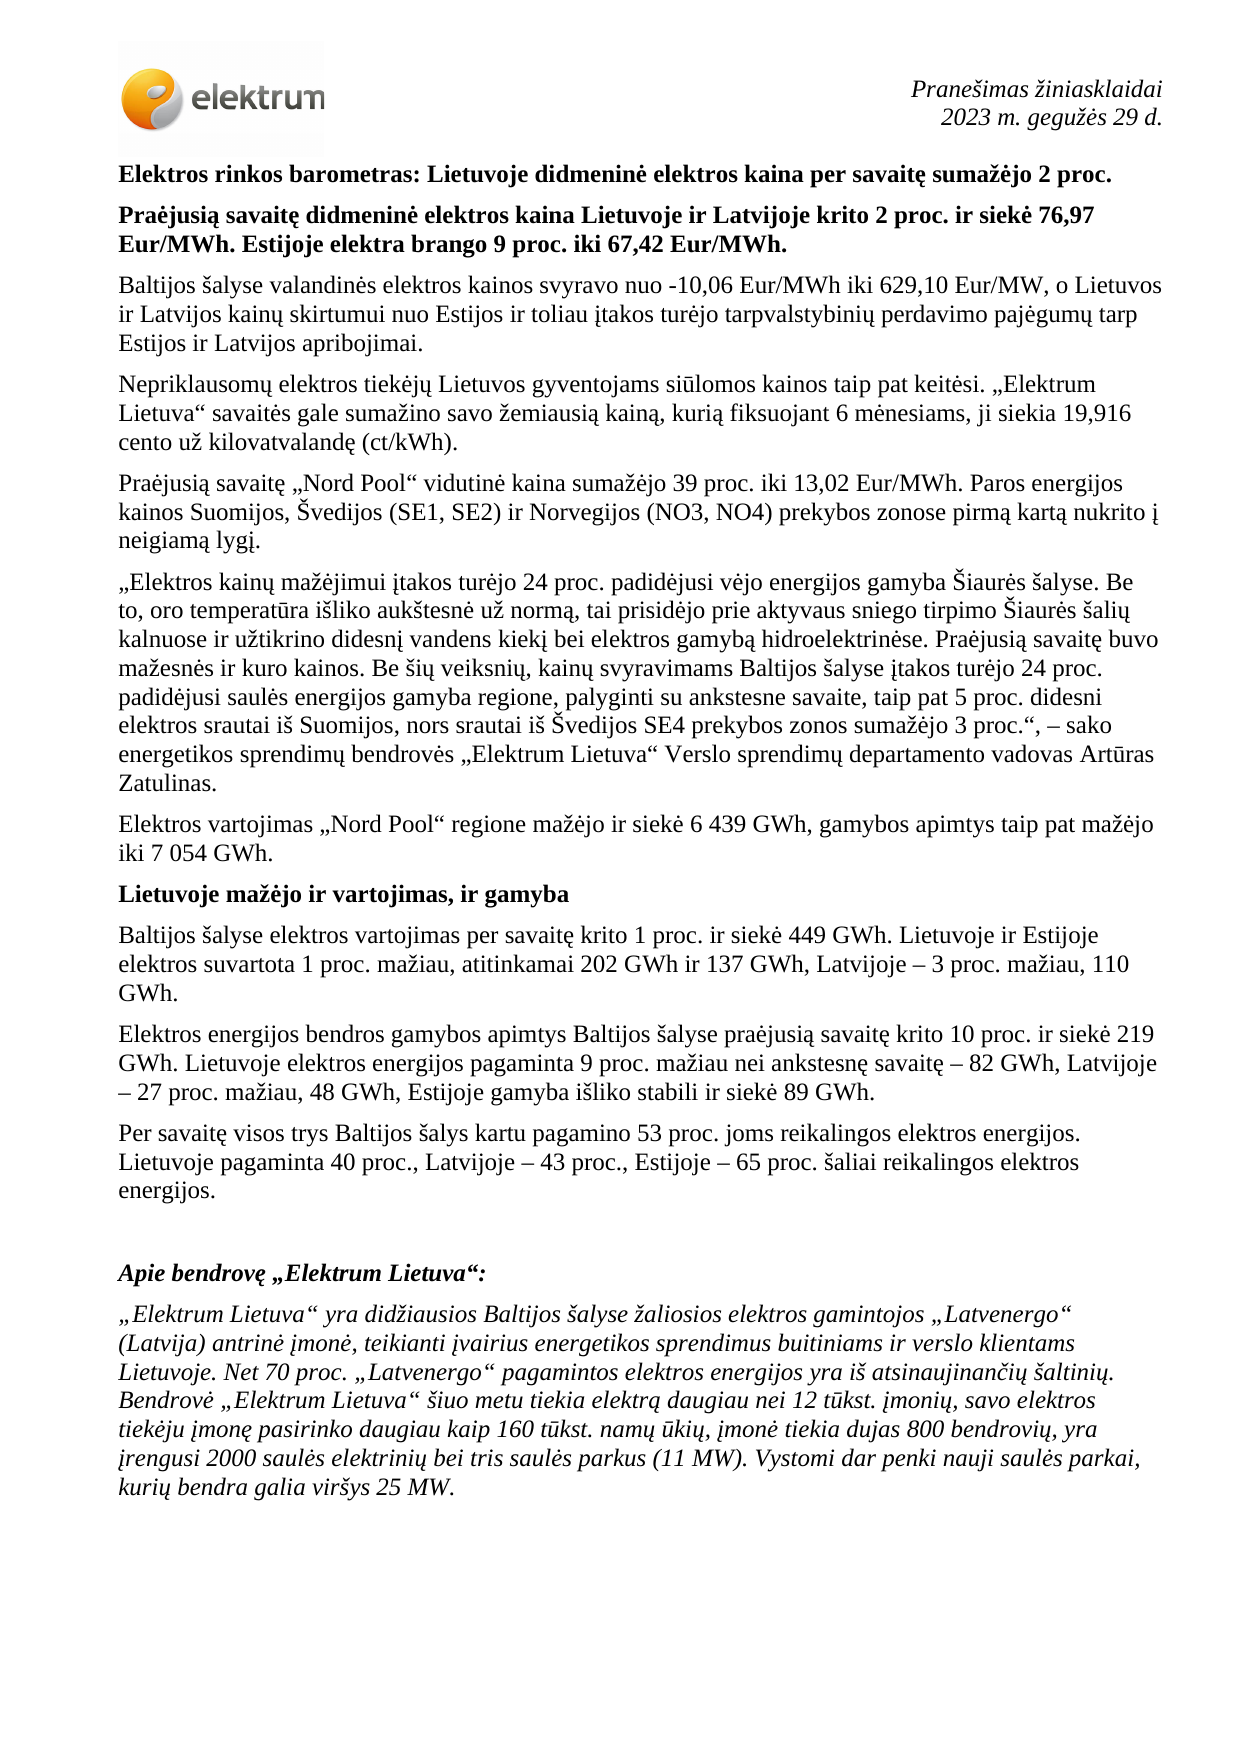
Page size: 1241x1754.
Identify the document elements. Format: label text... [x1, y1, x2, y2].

text Lietuvoje mažėjo ir vartojimas, ir gamyba [118, 879, 1165, 908]
text Baltijos šalyse elektros vartojimas per savaitę krito 1 proc. ir siekė 449 GWh. Lietuvoje ir Estijoje elektros suvartota 1 proc. mažiau, atitinkamai 202 GWh ir 137 GWh, Latvijoje – 3 proc. mažiau, 110 GWh. [118, 921, 1165, 1007]
text Elektros rinkos barometras: Lietuvoje didmeninė elektros kaina per savaitę sumažėjo 2 proc. [118, 159, 1165, 188]
text Per savaitę visos trys Baltijos šalys kartu pagamino 53 proc. joms reikalingos elektros energijos. Lietuvoje pagaminta 40 proc., Latvijoje – 43 proc., Estijoje – 65 proc. šaliai reikalingos elektros energijos. [118, 1118, 1165, 1204]
text Praėjusią savaitę „Nord Pool“ vidutinė kaina sumažėjo 39 proc. iki 13,02 Eur/MWh. Paros energijos kainos Suomijos, Švedijos (SE1, SE2) ir Norvegijos (NO3, NO4) prekybos zonose pirmą kartą nukrito į neigiamą lygį. [118, 468, 1165, 554]
text Nepriklausomų elektros tiekėjų Lietuvos gyventojams siūlomos kainos taip pat keitėsi. „Elektrum Lietuva“ savaitės gale sumažino savo žemiausią kainą, kurią fiksuojant 6 mėnesiams, ji siekia 19,916 cento už kilovatvalandę (ct/kWh). [118, 369, 1165, 456]
picture [118, 41, 325, 157]
text Elektros vartojimas „Nord Pool“ regione mažėjo ir siekė 6 439 GWh, gamybos apimtys taip pat mažėjo iki 7 054 GWh. [118, 809, 1165, 867]
text Praėjusią savaitę didmeninė elektros kaina Lietuvoje ir Latvijoje krito 2 proc. ir siekė 76,97 Eur/MWh. Estijoje elektra brango 9 proc. iki 67,42 Eur/MWh. [118, 201, 1165, 258]
text Apie bendrovę „Elektrum Lietuva“: [118, 1258, 1165, 1287]
text „Elektrum Lietuva“ yra didžiausios Baltijos šalyse žaliosios elektros gamintojos „Latvenergo“ (Latvija) antrinė įmonė, teikianti įvairius energetikos sprendimus buitiniams ir verslo klientams Lietuvoje. Net 70 proc. „Latvenergo“ pagamintos elektros energijos yra iš atsinaujinančių šaltinių. Bendrovė „Elektrum Lietuva“ šiuo metu tiekia elektrą daugiau nei 12 tūkst. įmonių, savo elektros tiekėju įmonę pasirinko daugiau kaip 160 tūkst. namų ūkių, įmonė tiekia dujas 800 bendrovių, yra įrengusi 2000 saulės elektrinių bei tris saulės parkus (11 MW). Vystomi dar penki nauji saulės parkai, kurių bendra galia viršys 25 MW. [118, 1299, 1165, 1501]
text Baltijos šalyse valandinės elektros kainos svyravo nuo -10,06 Eur/MWh iki 629,10 Eur/MW, o Lietuvos ir Latvijos kainų skirtumui nuo Estijos ir toliau įtakos turėjo tarpvalstybinių perdavimo pajėgumų tarp Estijos ir Latvijos apribojimai. [118, 271, 1165, 357]
text „Elektros kainų mažėjimui įtakos turėjo 24 proc. padidėjusi vėjo energijos gamyba Šiaurės šalyse. Be to, oro temperatūra išliko aukštesnė už normą, tai prisidėjo prie aktyvaus sniego tirpimo Šiaurės šalių kalnuose ir užtikrino didesnį vandens kiekį bei elektros gamybą hidroelektrinėse. Praėjusią savaitę buvo mažesnės ir kuro kainos. Be šių veiksnių, kainų svyravimams Baltijos šalyse įtakos turėjo 24 proc. padidėjusi saulės energijos gamyba regione, palyginti su ankstesne savaite, taip pat 5 proc. didesni elektros srautai iš Suomijos, nors srautai iš Švedijos SE4 prekybos zonos sumažėjo 3 proc.“, – sako energetikos sprendimų bendrovės „Elektrum Lietuva“ Verslo sprendimų departamento vadovas Artūras Zatulinas. [118, 567, 1165, 797]
text Elektros energijos bendros gamybos apimtys Baltijos šalyse praėjusią savaitę krito 10 proc. ir siekė 219 GWh. Lietuvoje elektros energijos pagaminta 9 proc. mažiau nei ankstesnę savaitę – 82 GWh, Latvijoje – 27 proc. mažiau, 48 GWh, Estijoje gamyba išliko stabili ir siekė 89 GWh. [118, 1019, 1165, 1106]
